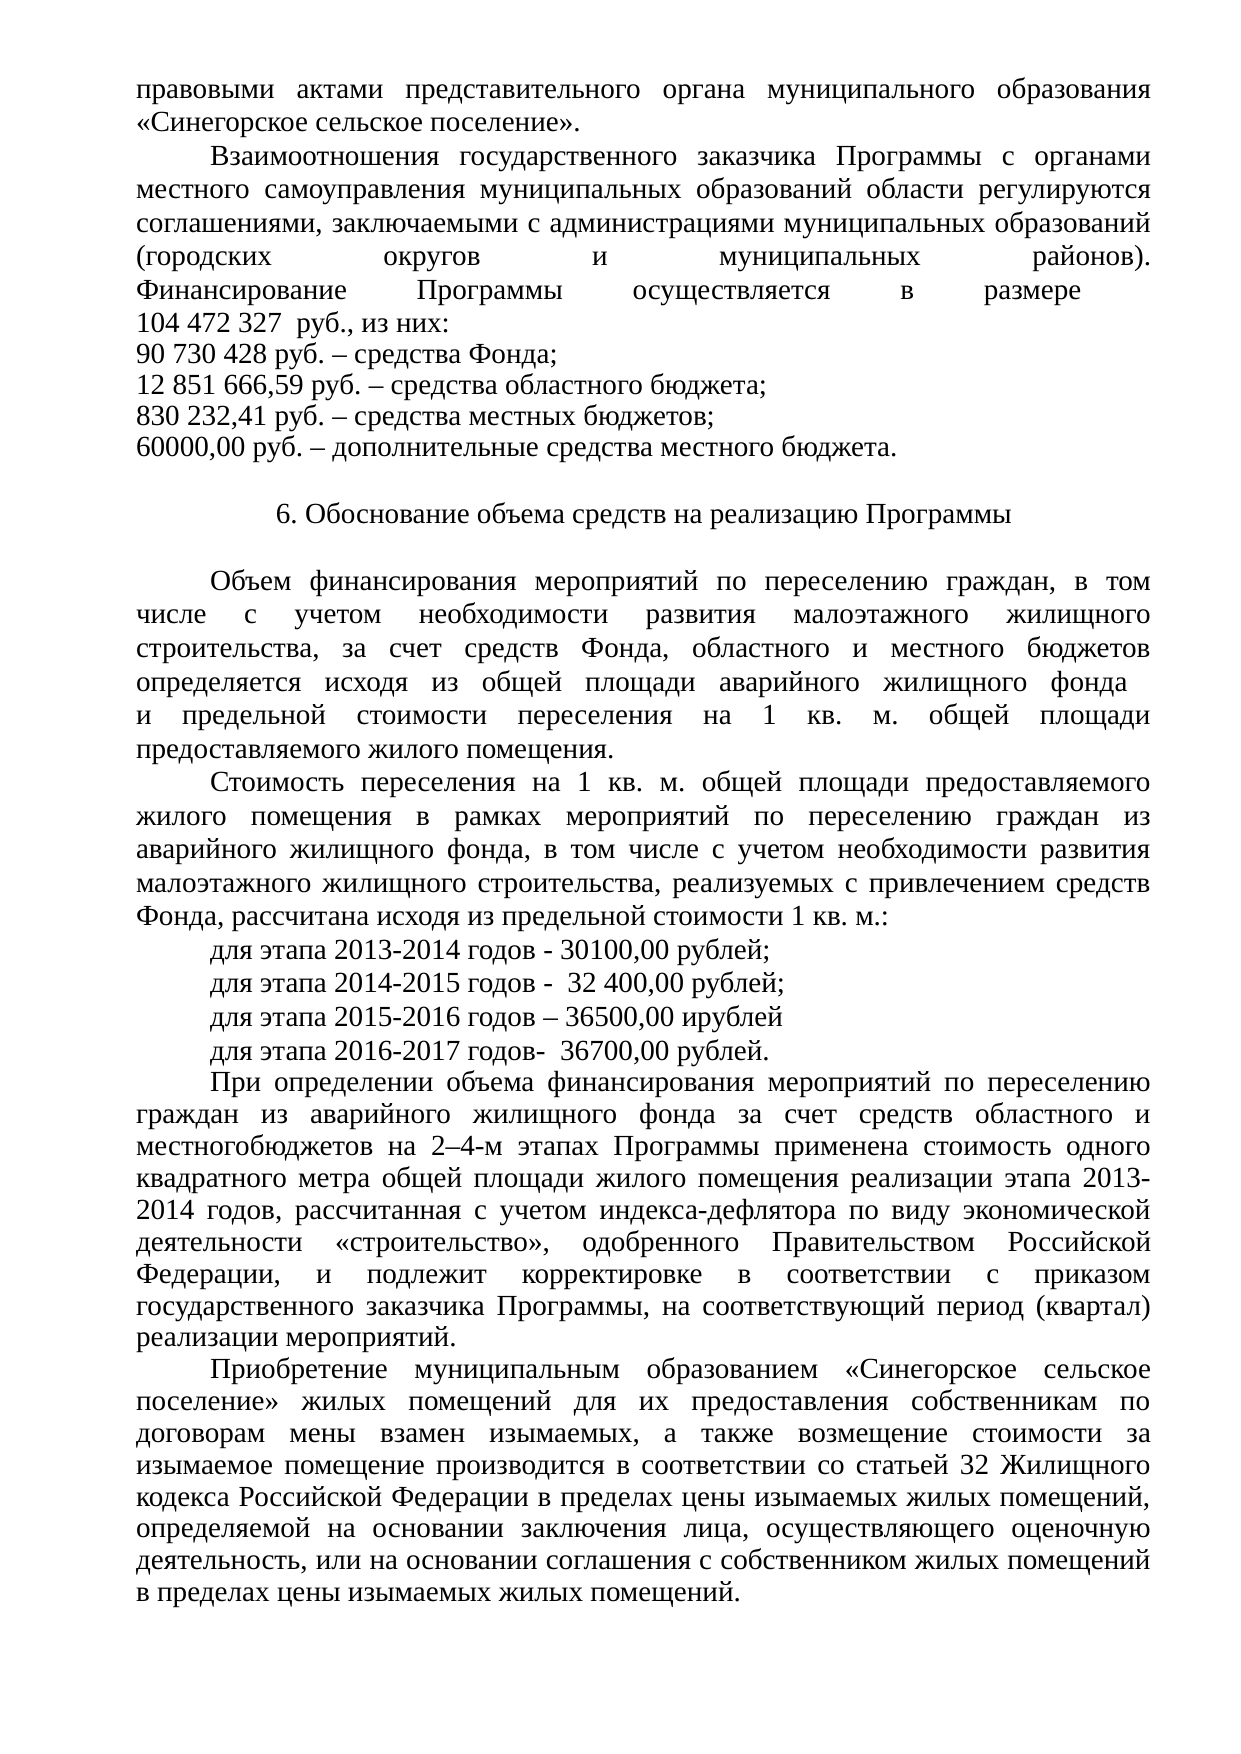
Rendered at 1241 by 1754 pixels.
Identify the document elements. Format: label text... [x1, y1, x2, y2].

text 830 232,41 руб. – средства местных бюджетов; [136, 401, 1152, 432]
text для этапа 2016-2017 годов- 36700,00 рублей. [136, 1033, 1152, 1066]
text Взаимоотношения государственного заказчика Программы с органами местного самоуправления муниципальных образований области регулируются соглашениями, заключаемыми с администрациями муниципальных образований (городских округов и муниципальных районов). Финансирование Программы осуществляется в размере 104 472 327 руб., из них: [136, 138, 1152, 339]
text Стоимость переселения на 1 кв. м. общей площади предоставляемого жилого помещения в рамках мероприятий по переселению граждан из аварийного жилищного фонда, в том числе с учетом необходимости развития малоэтажного жилищного строительства, реализуемых с привлечением средств Фонда, рассчитана исходя из предельной стоимости 1 кв. м.: [136, 764, 1152, 932]
text 60000,00 руб. – дополнительные средства местного бюджета. [136, 432, 1152, 462]
text 6. Обоснование объема средств на реализацию Программы [136, 496, 1152, 529]
text для этапа 2015-2016 годов – 36500,00 ирублей [136, 999, 1152, 1033]
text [136, 71, 1152, 138]
text 90 730 428 руб. – средства Фонда; [136, 339, 1152, 370]
text При определении объема финансирования мероприятий по переселению граждан из аварийного жилищного фонда за счет средств областного и местногобюджетов на 2–4-м этапах Программы применена стоимость одного квадратного метра общей площади жилого помещения реализации этапа 2013-2014 годов, рассчитанная с учетом индекса-дефлятора по виду экономической деятельности «строительство», одобренного Правительством Российской Федерации, и подлежит корректировке в соответствии с приказом государственного заказчика Программы, на соответствующий период (квартал) реализации мероприятий. [136, 1066, 1152, 1353]
text Приобретение муниципальным образованием «Синегорское сельское поселение» жилых помещений для их предоставления собственникам по договорам мены взамен изымаемых, а также возмещение стоимости за изымаемое помещение производится в соответствии со статьей 32 Жилищного кодекса Российской Федерации в пределах цены изымаемых жилых помещений, определяемой на основании заключения лица, осуществляющего оценочную деятельность, или на основании соглашения с собственником жилых помещений в пределах цены изымаемых жилых помещений. [136, 1353, 1152, 1608]
text для этапа 2013-2014 годов - 30100,00 рублей; [136, 932, 1152, 966]
text 12 851 666,59 руб. – средства областного бюджета; [136, 370, 1152, 401]
text Объем финансирования мероприятий по переселению граждан, в том числе с учетом необходимости развития малоэтажного жилищного строительства, за счет средств Фонда, областного и местного бюджетов определяется исходя из общей площади аварийного жилищного фонда и предельной стоимости переселения на 1 кв. м. общей площади предоставляемого жилого помещения. [136, 563, 1152, 764]
text для этапа 2014-2015 годов - 32 400,00 рублей; [136, 966, 1152, 999]
